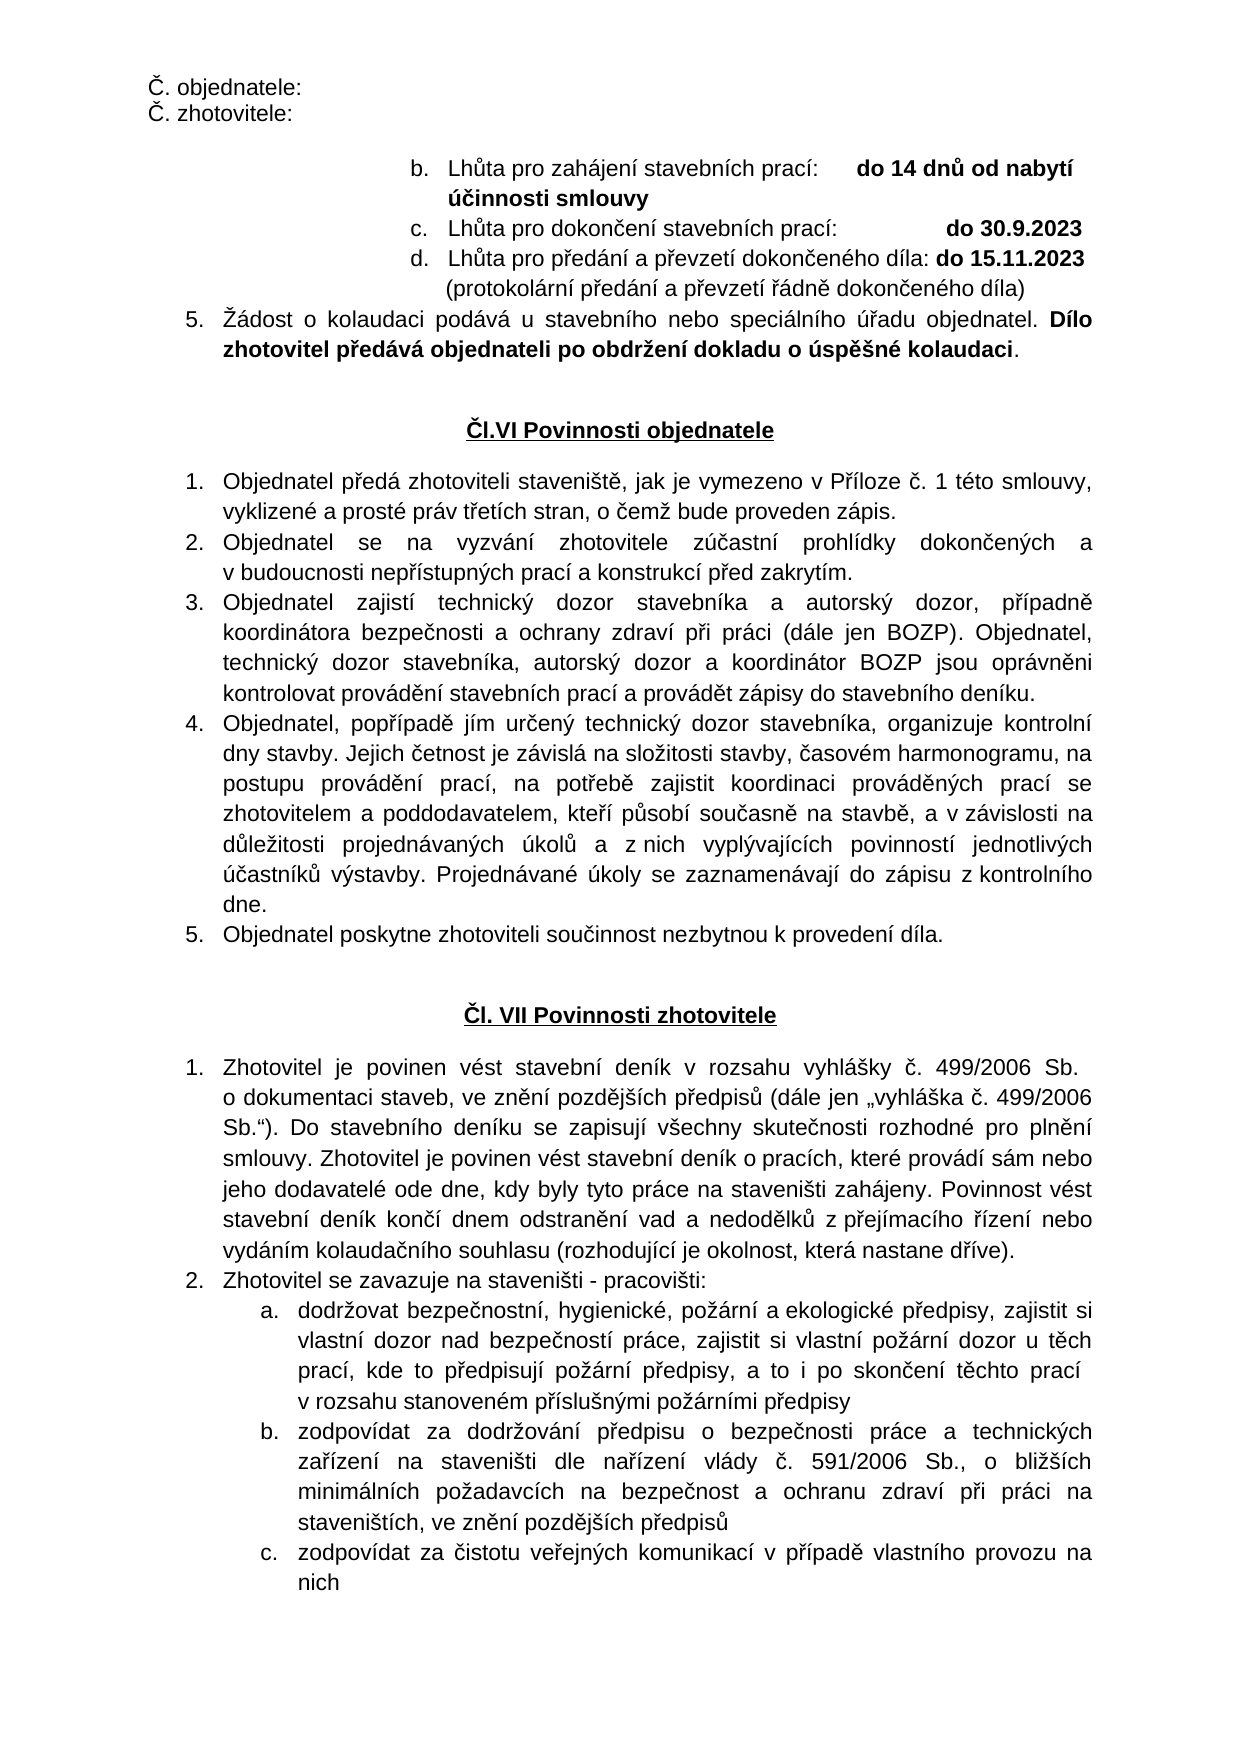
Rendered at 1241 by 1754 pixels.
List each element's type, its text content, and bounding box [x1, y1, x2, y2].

list zodpovídat za čistotu veřejných komunikací v případě vlastního provozu na nich [260, 1539, 1093, 1595]
list Zhotovitel se zavazuje na staveništi - pracovišti: [185, 1267, 1093, 1293]
list Lhůta pro předání a převzetí dokončeného díla: do 15.11.2023 [410, 245, 1093, 271]
list Objednatel, popřípadě jím určený technický dozor stavebníka, organizuje kontrolní dny stavby. Jejich četnost je závislá na složitosti stavby, časovém harmonogramu, na postupu provádění prací, na potřebě zajistit koordinaci prováděných prací se zhotovitelem a poddodavatelem, kteří působí současně na stavbě, a v závislosti na důležitosti projednávaných úkolů a z nich vyplývajících povinností jednotlivých účastníků výstavby. Projednávané úkoly se zaznamenávají do zápisu z kontrolního dne. [185, 710, 1093, 917]
list Objednatel předá zhotoviteli staveniště, jak je vymezeno v Příloze č. 1 této smlouvy, vyklizené a prosté práv třetích stran, o čemž bude proveden zápis. [185, 468, 1093, 524]
text (protokolární předání a převzetí řádně dokončeného díla) [223, 275, 1093, 302]
list Zhotovitel je povinen vést stavební deník v rozsahu vyhlášky č. 499/2006 Sb. o dokumentaci staveb, ve znění pozdějších předpisů (dále jen „vyhláška č. 499/2006 Sb.“). Do stavebního deníku se zapisují všechny skutečnosti rozhodné pro plnění smlouvy. Zhotovitel je povinen vést stavební deník o pracích, které provádí sám nebo jeho dodavatelé ode dne, kdy byly tyto práce na staveništi zahájeny. Povinnost vést stavební deník končí dnem odstranění vad a nedodělků z přejímacího řízení nebo vydáním kolaudačního souhlasu (rozhodující je okolnost, která nastane dříve). [185, 1053, 1093, 1263]
list Lhůta pro dokončení stavebních prací: do 30.9.2023 [410, 215, 1093, 241]
text Čl. VII Povinnosti zhotovitele [148, 1002, 1093, 1029]
list Objednatel poskytne zhotoviteli součinnost nezbytnou k provedení díla. [185, 921, 1093, 947]
text Čl.VI Povinnosti objednatele [148, 417, 1093, 443]
list Objednatel zajistí technický dozor stavebníka a autorský dozor, případně koordinátora bezpečnosti a ochrany zdraví při práci (dále jen BOZP). Objednatel, technický dozor stavebníka, autorský dozor a koordinátor BOZP jsou oprávněni kontrolovat provádění stavebních prací a provádět zápisy do stavebního deníku. [185, 589, 1093, 706]
list Lhůta pro zahájení stavebních prací: do 14 dnů od nabytí účinnosti smlouvy [410, 154, 1093, 211]
list zodpovídat za dodržování předpisu o bezpečnosti práce a technických zařízení na staveništi dle nařízení vlády č. 591/2006 Sb., o bližších minimálních požadavcích na bezpečnost a ochranu zdraví při práci na staveništích, ve znění pozdějších předpisů [260, 1418, 1093, 1535]
list Žádost o kolaudaci podává u stavebního nebo speciálního úřadu objednatel. Dílo zhotovitel předává objednateli po obdržení dokladu o úspěšné kolaudaci. [185, 306, 1093, 362]
list Objednatel se na vyzvání zhotovitele zúčastní prohlídky dokončených a v budoucnosti nepřístupných prací a konstrukcí před zakrytím. [185, 528, 1093, 585]
list dodržovat bezpečnostní, hygienické, požární a ekologické předpisy, zajistit si vlastní dozor nad bezpečností práce, zajistit si vlastní požární dozor u těch prací, kde to předpisují požární předpisy, a to i po skončení těchto prací v rozsahu stanoveném příslušnými požárními předpisy [260, 1297, 1093, 1414]
